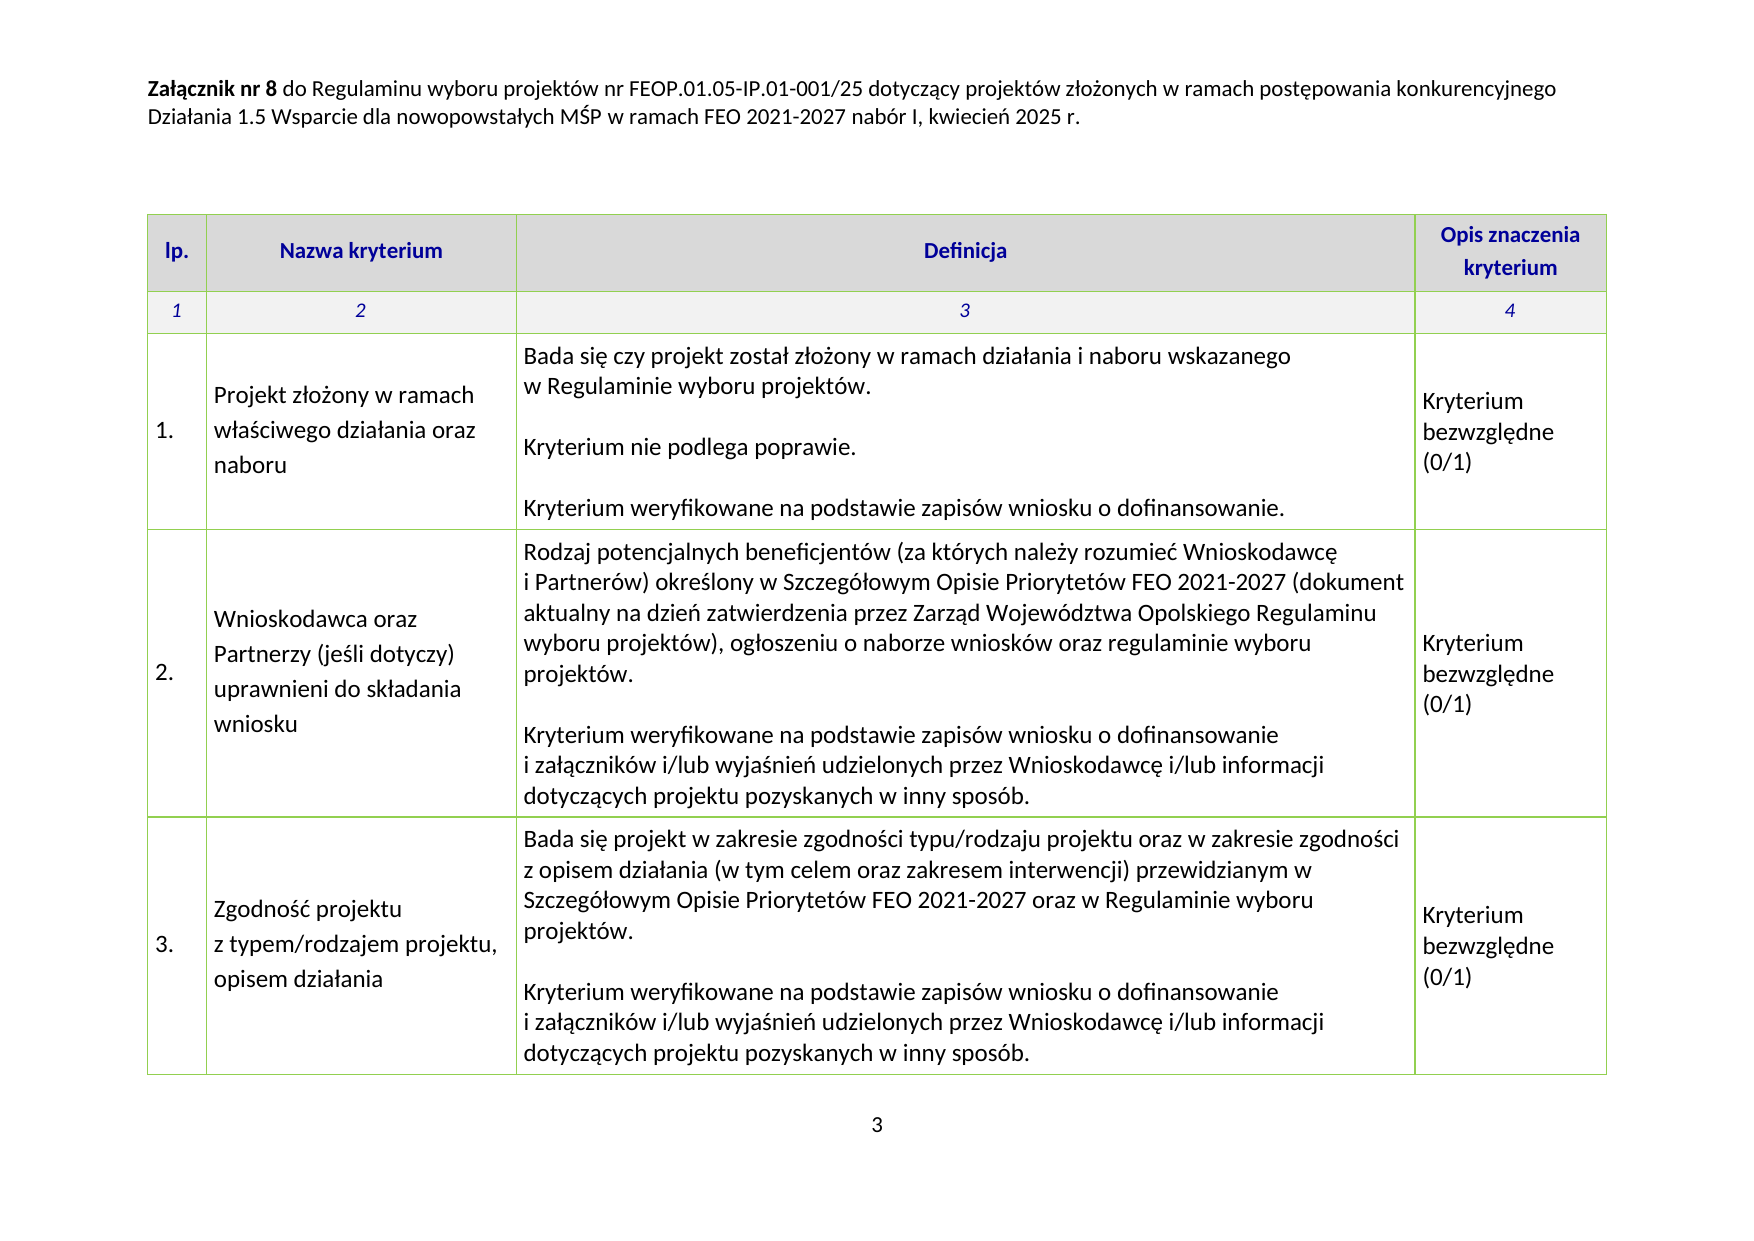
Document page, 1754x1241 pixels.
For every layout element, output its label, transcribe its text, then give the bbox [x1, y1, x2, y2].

table_header Opis znaczenia kryterium [1416, 215, 1606, 291]
table_cell 2 [207, 292, 516, 333]
table_cell 1. [148, 334, 206, 529]
table_header lp. [148, 215, 206, 291]
table_cell Zgodność projektu z typem/rodzajem projektu, opisem działania [207, 818, 516, 1073]
table_cell Kryterium bezwzględne (0/1) [1416, 818, 1606, 1073]
table_cell Bada się projekt w zakresie zgodności typu/rodzaju projektu oraz w zakresie zgodności z opisem działania (w tym celem oraz zakresem interwencji) przewidzianym w Szczegółowym Opisie Priorytetów FEO 2021-2027 oraz w Regulaminie wyboru projektów. Kryterium weryfikowane na podstawie zapisów wniosku o dofinansowanie i załączników i/lub wyjaśnień udzielonych przez Wnioskodawcę i/lub informacji dotyczących projektu pozyskanych w inny sposób. [517, 818, 1414, 1073]
table_cell Bada się czy projekt został złożony w ramach działania i naboru wskazanego w Regulaminie wyboru projektów. Kryterium nie podlega poprawie. Kryterium weryfikowane na podstawie zapisów wniosku o dofinansowanie. [517, 334, 1414, 529]
table_cell 2. [148, 530, 206, 816]
table_header Nazwa kryterium [207, 215, 516, 291]
table_cell Projekt złożony w ramach właściwego działania oraz naboru [207, 334, 516, 529]
table_cell Wnioskodawca oraz Partnerzy (jeśli dotyczy) uprawnieni do składania wniosku [207, 530, 516, 816]
table_header Definicja [517, 215, 1414, 291]
table_cell 1 [148, 292, 206, 333]
table_cell Rodzaj potencjalnych beneficjentów (za których należy rozumieć Wnioskodawcę i Partnerów) określony w Szczegółowym Opisie Priorytetów FEO 2021-2027 (dokument aktualny na dzień zatwierdzenia przez Zarząd Województwa Opolskiego Regulaminu wyboru projektów), ogłoszeniu o naborze wniosków oraz regulaminie wyboru projektów. Kryterium weryfikowane na podstawie zapisów wniosku o dofinansowanie i załączników i/lub wyjaśnień udzielonych przez Wnioskodawcę i/lub informacji dotyczących projektu pozyskanych w inny sposób. [517, 530, 1414, 816]
table_cell 4 [1416, 292, 1606, 333]
table_cell Kryterium bezwzględne (0/1) [1416, 530, 1606, 816]
table_cell 3 [517, 292, 1414, 333]
table_cell 3. [148, 818, 206, 1073]
table_cell Kryterium bezwzględne (0/1) [1416, 334, 1606, 529]
